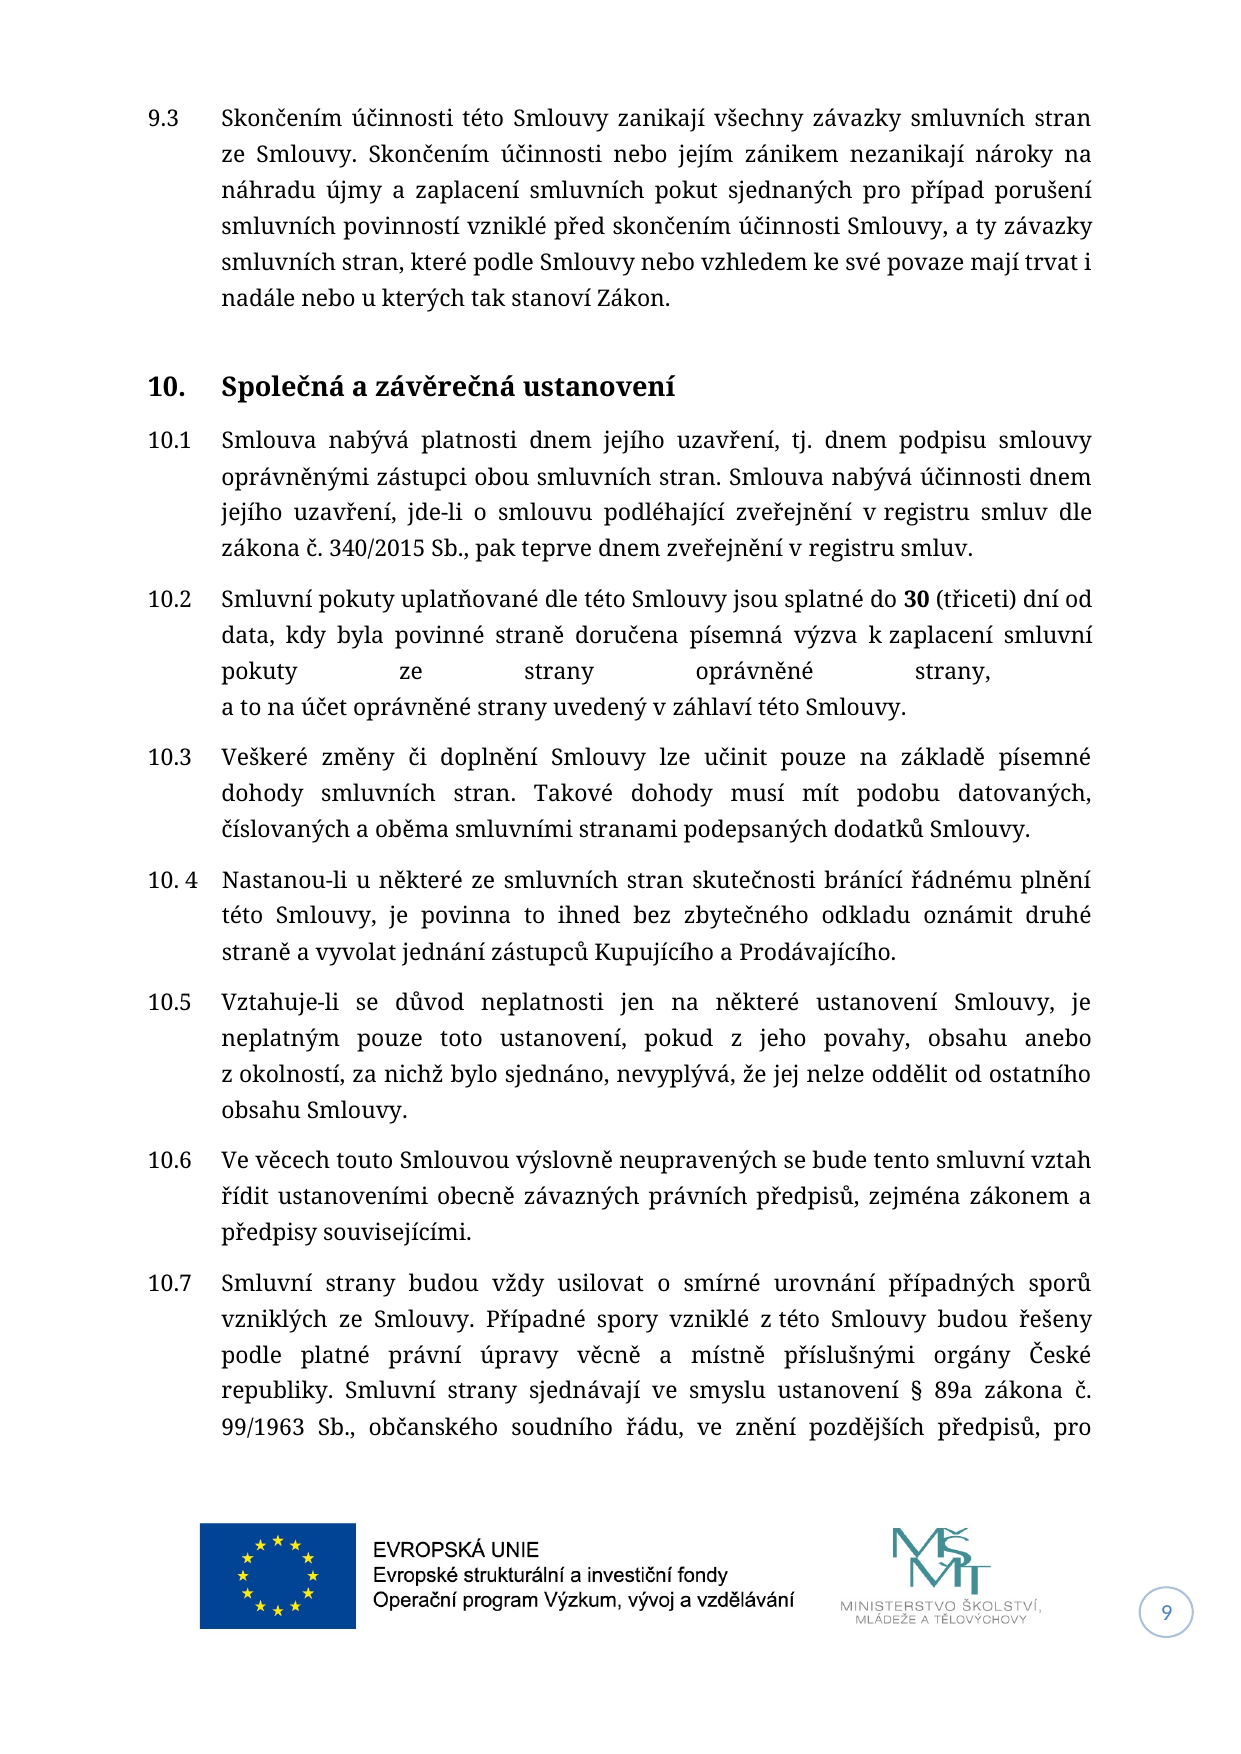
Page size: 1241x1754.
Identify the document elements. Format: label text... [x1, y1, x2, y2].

text 10.1 Smlouva nabývá platnosti dnem jejího uzavření, tj. dnem podpisu smlouvy oprávněnými zástupci obou smluvních stran. Smlouva nabývá účinnosti dnem jejího uzavření, jde-li o smlouvu podléhající zveřejnění v registru smluv dle zákona č. 340/2015 Sb., pak teprve dnem zveřejnění v registru smluv. [148, 424, 1092, 563]
text 10.6 Ve věcech touto Smlouvou výslovně neupravených se bude tento smluvní vztah řídit ustanoveními obecně závazných právních předpisů, zejména zákonem a předpisy souvisejícími. [148, 1144, 1092, 1247]
text 10.3 Veškeré změny či doplnění Smlouvy lze učinit pouze na základě písemné dohody smluvních stran. Takové dohody musí mít podobu datovaných, číslovaných a oběma smluvními stranami podepsaných dodatků Smlouvy. [148, 741, 1092, 844]
picture [147, 1470, 1093, 1681]
text 10. Společná a závěrečná ustanovení [148, 367, 1092, 404]
text 10. 4 Nastanou-li u některé ze smluvních stran skutečnosti bránící řádnému plnění této Smlouvy, je povinna to ihned bez zbytečného odkladu oznámit druhé straně a vyvolat jednání zástupců Kupujícího a Prodávajícího. [148, 863, 1092, 967]
text 10.5 Vztahuje-li se důvod neplatnosti jen na některé ustanovení Smlouvy, je neplatným pouze toto ustanovení, pokud z jeho povahy, obsahu anebo z okolností, za nichž bylo sjednáno, nevyplývá, že jej nelze oddělit od ostatního obsahu Smlouvy. [148, 986, 1092, 1125]
text 9.3 Skončením účinnosti této Smlouvy zanikají všechny závazky smluvních stran ze Smlouvy. Skončením účinnosti nebo jejím zánikem nezanikají nároky na náhradu újmy a zaplacení smluvních pokut sjednaných pro případ porušení smluvních povinností vzniklé před skončením účinnosti Smlouvy, a ty závazky smluvních stran, které podle Smlouvy nebo vzhledem ke své povaze mají trvat i nadále nebo u kterých tak stanoví Zákon. [148, 102, 1092, 313]
text 10.2 Smluvní pokuty uplatňované dle této Smlouvy jsou splatné do 30 (třiceti) dní od data, kdy byla povinné straně doručena písemná výzva k zaplacení smluvní pokuty ze strany oprávněné strany, a to na účet oprávněné strany uvedený v záhlaví této Smlouvy. [148, 583, 1092, 722]
